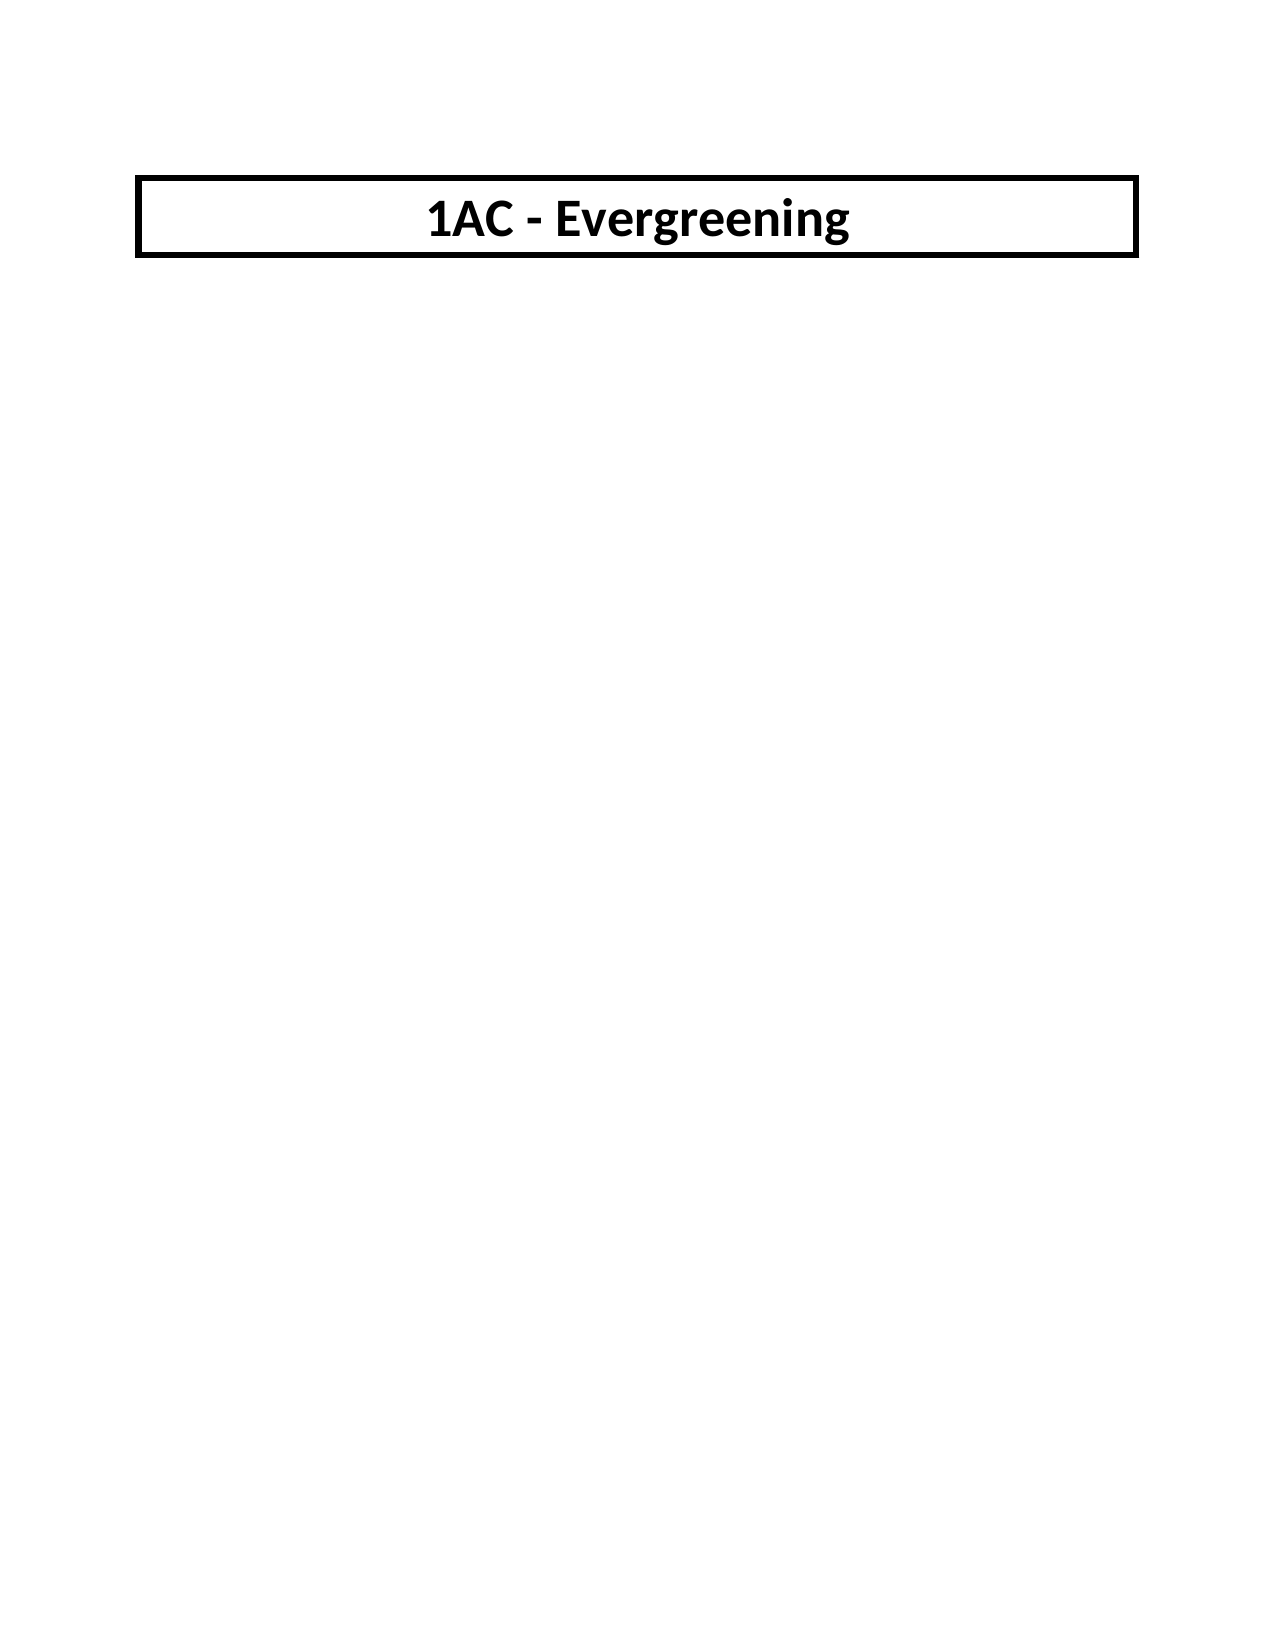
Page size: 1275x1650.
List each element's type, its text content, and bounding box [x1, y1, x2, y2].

subtitle 1AC - Evergreening [142, 181, 1133, 252]
